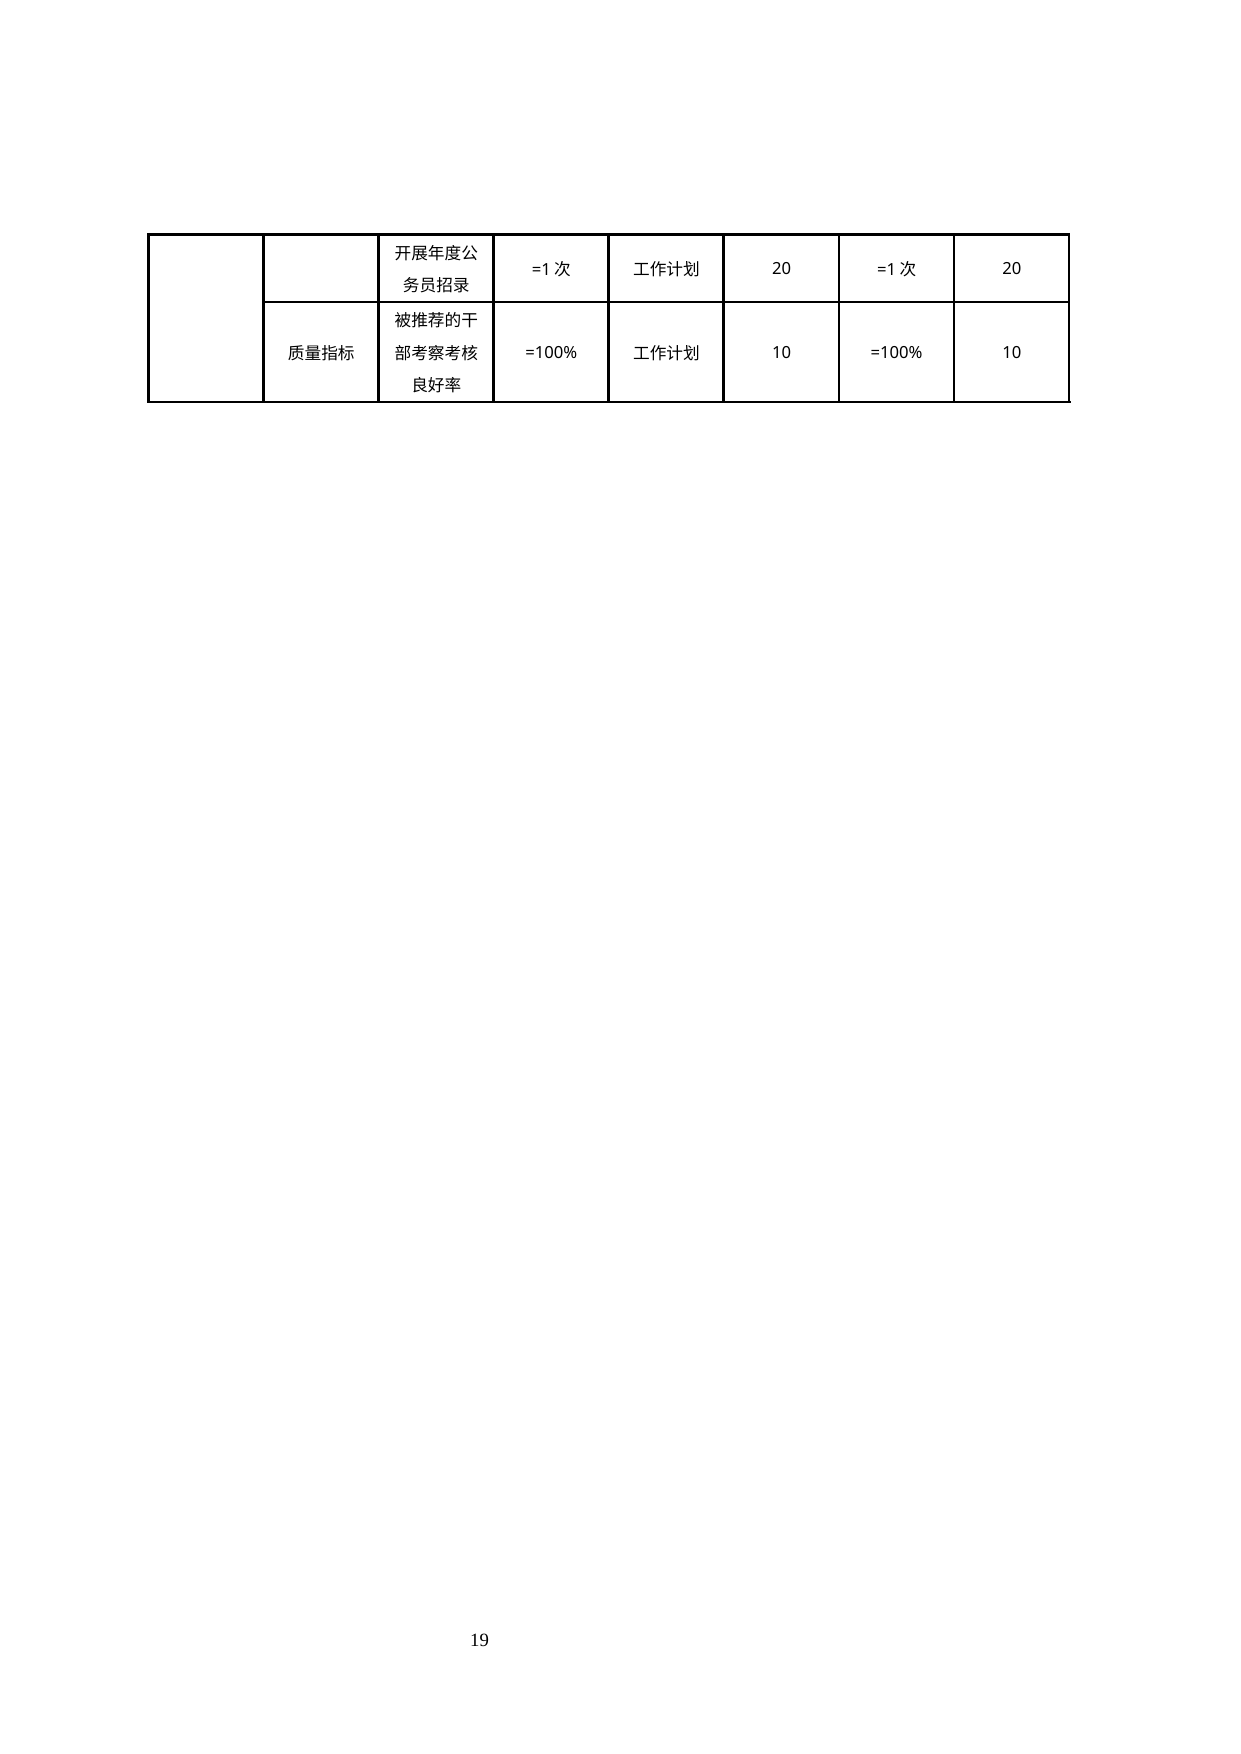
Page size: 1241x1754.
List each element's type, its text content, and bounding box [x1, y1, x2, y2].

table_cell =1次 [840, 236, 953, 301]
table_cell 被推荐的干部考察考核良好率 [380, 303, 492, 401]
table_cell 开展年度公务员招录 [380, 236, 492, 301]
table_cell 20 [725, 236, 838, 301]
table_cell =1次 [495, 236, 607, 301]
table_cell 工作计划 [610, 236, 722, 301]
table_cell 10 [725, 303, 838, 401]
table_cell =100% [495, 303, 607, 401]
table_cell 工作计划 [610, 303, 722, 401]
table_cell 质量指标 [265, 303, 377, 401]
table_cell 20 [955, 236, 1068, 301]
table_cell =100% [840, 303, 953, 401]
table_cell 10 [955, 303, 1068, 401]
